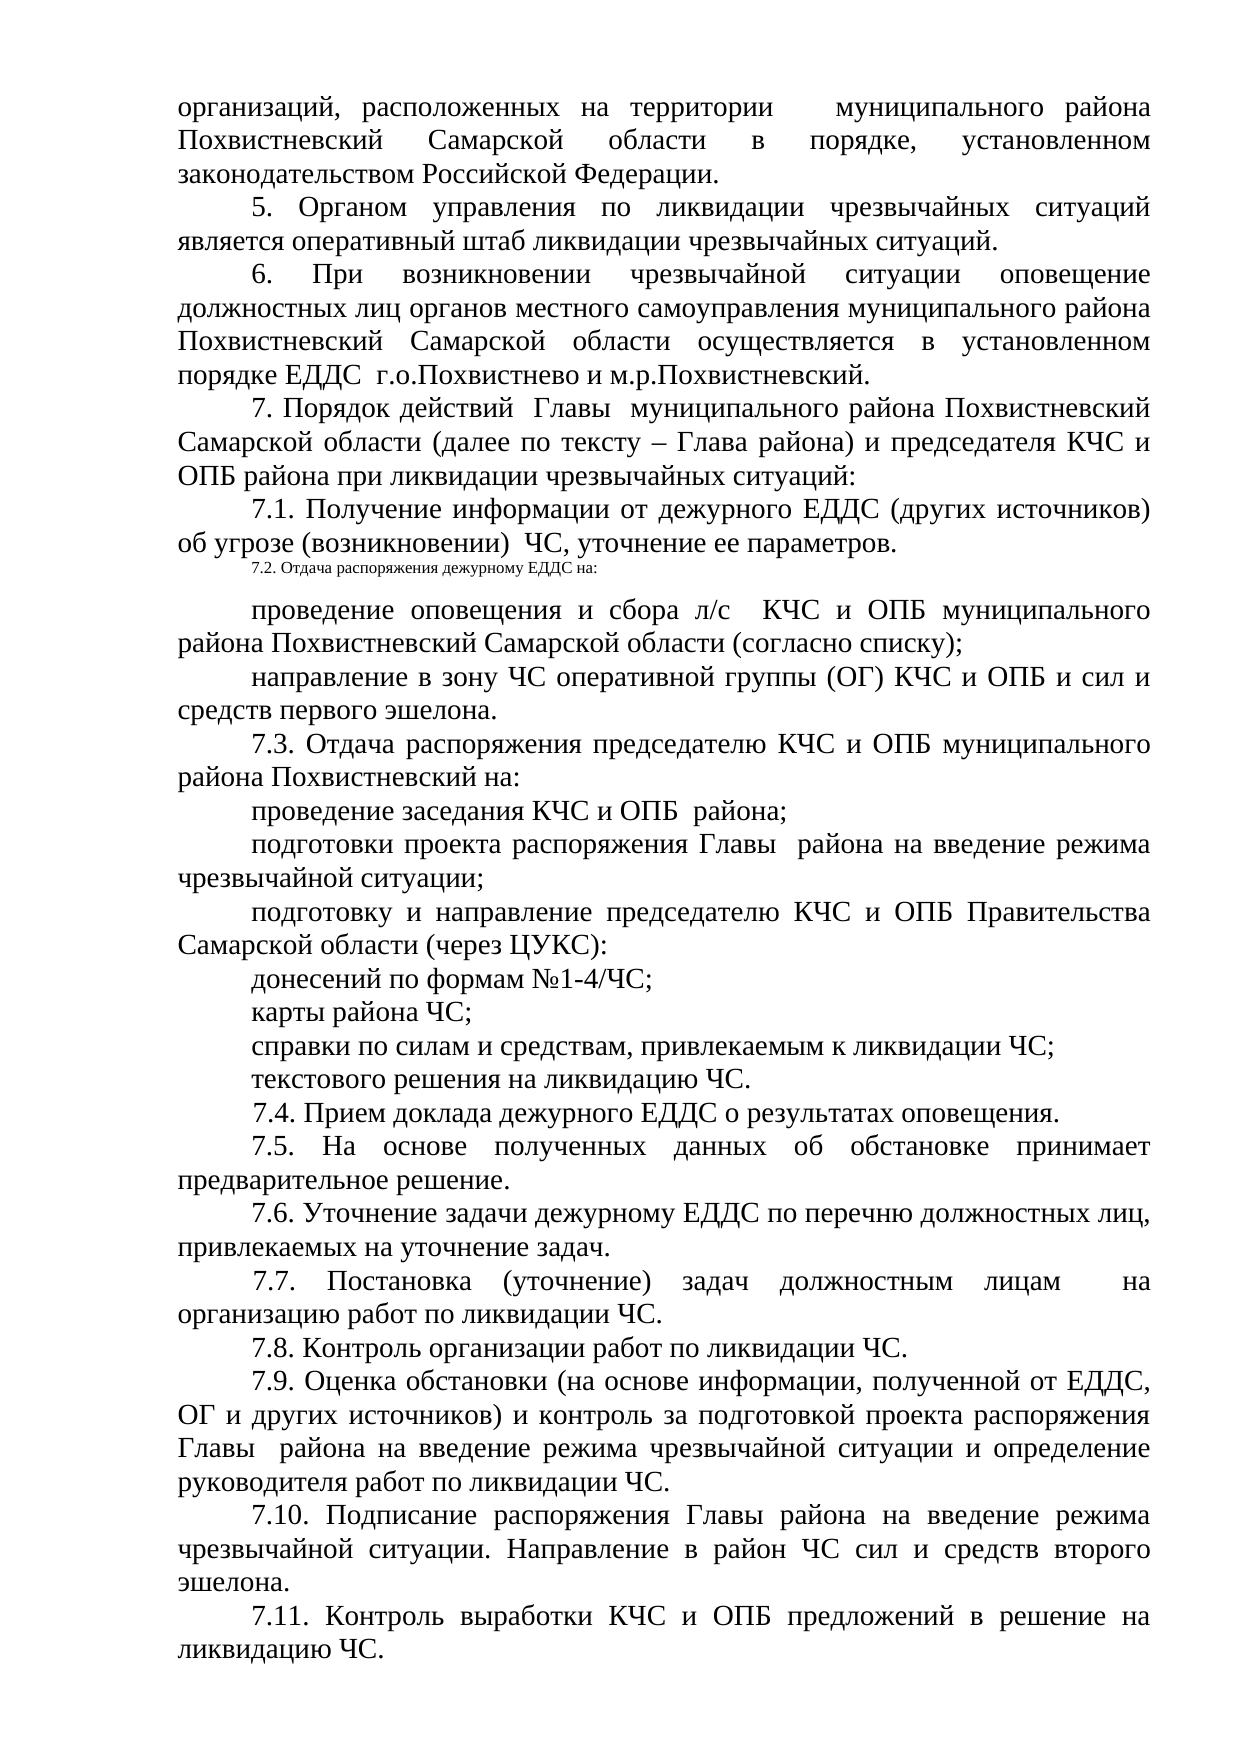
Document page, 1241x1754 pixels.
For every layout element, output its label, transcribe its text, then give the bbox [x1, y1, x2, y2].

list 7.2. Отдача распоряжения дежурному ЕДДС на: [251, 558, 1152, 592]
text подготовку и направление председателю КЧС и ОПБ Правительства Самарской области (через ЦУКС): [177, 894, 1152, 961]
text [177, 89, 1152, 189]
text 7.7. Постановка (уточнение) задач должностным лицам на организацию работ по ликвидации ЧС. [177, 1263, 1152, 1330]
text 7.4. Прием доклада дежурного ЕДДС о результатах оповещения. [177, 1095, 1152, 1128]
text 6. При возникновении чрезвычайной ситуации оповещение должностных лиц органов местного самоуправления муниципального района Похвистневский Самарской области осуществляется в установленном порядке ЕДДС г.о.Похвистнево и м.р.Похвистневский. [177, 256, 1152, 391]
text 7.11. Контроль выработки КЧС и ОПБ предложений в решение на ликвидацию ЧС. [177, 1598, 1152, 1665]
text направление в зону ЧС оперативной группы (ОГ) КЧС и ОПБ и сил и средств первого эшелона. [177, 659, 1152, 726]
text донесений по формам №1-4/ЧС; [177, 961, 1152, 994]
text 7.5. На основе полученных данных об обстановке принимает предварительное решение. [177, 1128, 1152, 1196]
text 7.1. Получение информации от дежурного ЕДДС (других источников) об угрозе (возникновении) ЧС, уточнение ее параметров. [177, 491, 1152, 558]
text 7.9. Оценка обстановки (на основе информации, полученной от ЕДДС, ОГ и других источников) и контроль за подготовкой проекта распоряжения Главы района на введение режима чрезвычайной ситуации и определение руководителя работ по ликвидации ЧС. [177, 1363, 1152, 1497]
text текстового решения на ликвидацию ЧС. [177, 1061, 1152, 1095]
text 5. Органом управления по ликвидации чрезвычайных ситуаций является оперативный штаб ликвидации чрезвычайных ситуаций. [177, 189, 1152, 256]
text карты района ЧС; [177, 994, 1152, 1028]
text 7.10. Подписание распоряжения Главы района на введение режима чрезвычайной ситуации. Направление в район ЧС сил и средств второго эшелона. [177, 1497, 1152, 1598]
text проведение оповещения и сбора л/с КЧС и ОПБ муниципального района Похвистневский Самарской области (согласно списку); [177, 592, 1152, 659]
text подготовки проекта распоряжения Главы района на введение режима чрезвычайной ситуации; [177, 827, 1152, 894]
text 7.6. Уточнение задачи дежурному ЕДДС по перечню должностных лиц, привлекаемых на уточнение задач. [177, 1196, 1152, 1263]
text справки по силам и средствам, привлекаемым к ликвидации ЧС; [177, 1028, 1152, 1061]
text 7. Порядок действий Главы муниципального района Похвистневский Самарской области (далее по тексту – Глава района) и председателя КЧС и ОПБ района при ликвидации чрезвычайных ситуаций: [177, 391, 1152, 491]
text 7.8. Контроль организации работ по ликвидации ЧС. [177, 1330, 1152, 1363]
text 7.3. Отдача распоряжения председателю КЧС и ОПБ муниципального района Похвистневский на: [177, 726, 1152, 793]
text проведение заседания КЧС и ОПБ района; [177, 793, 1152, 827]
